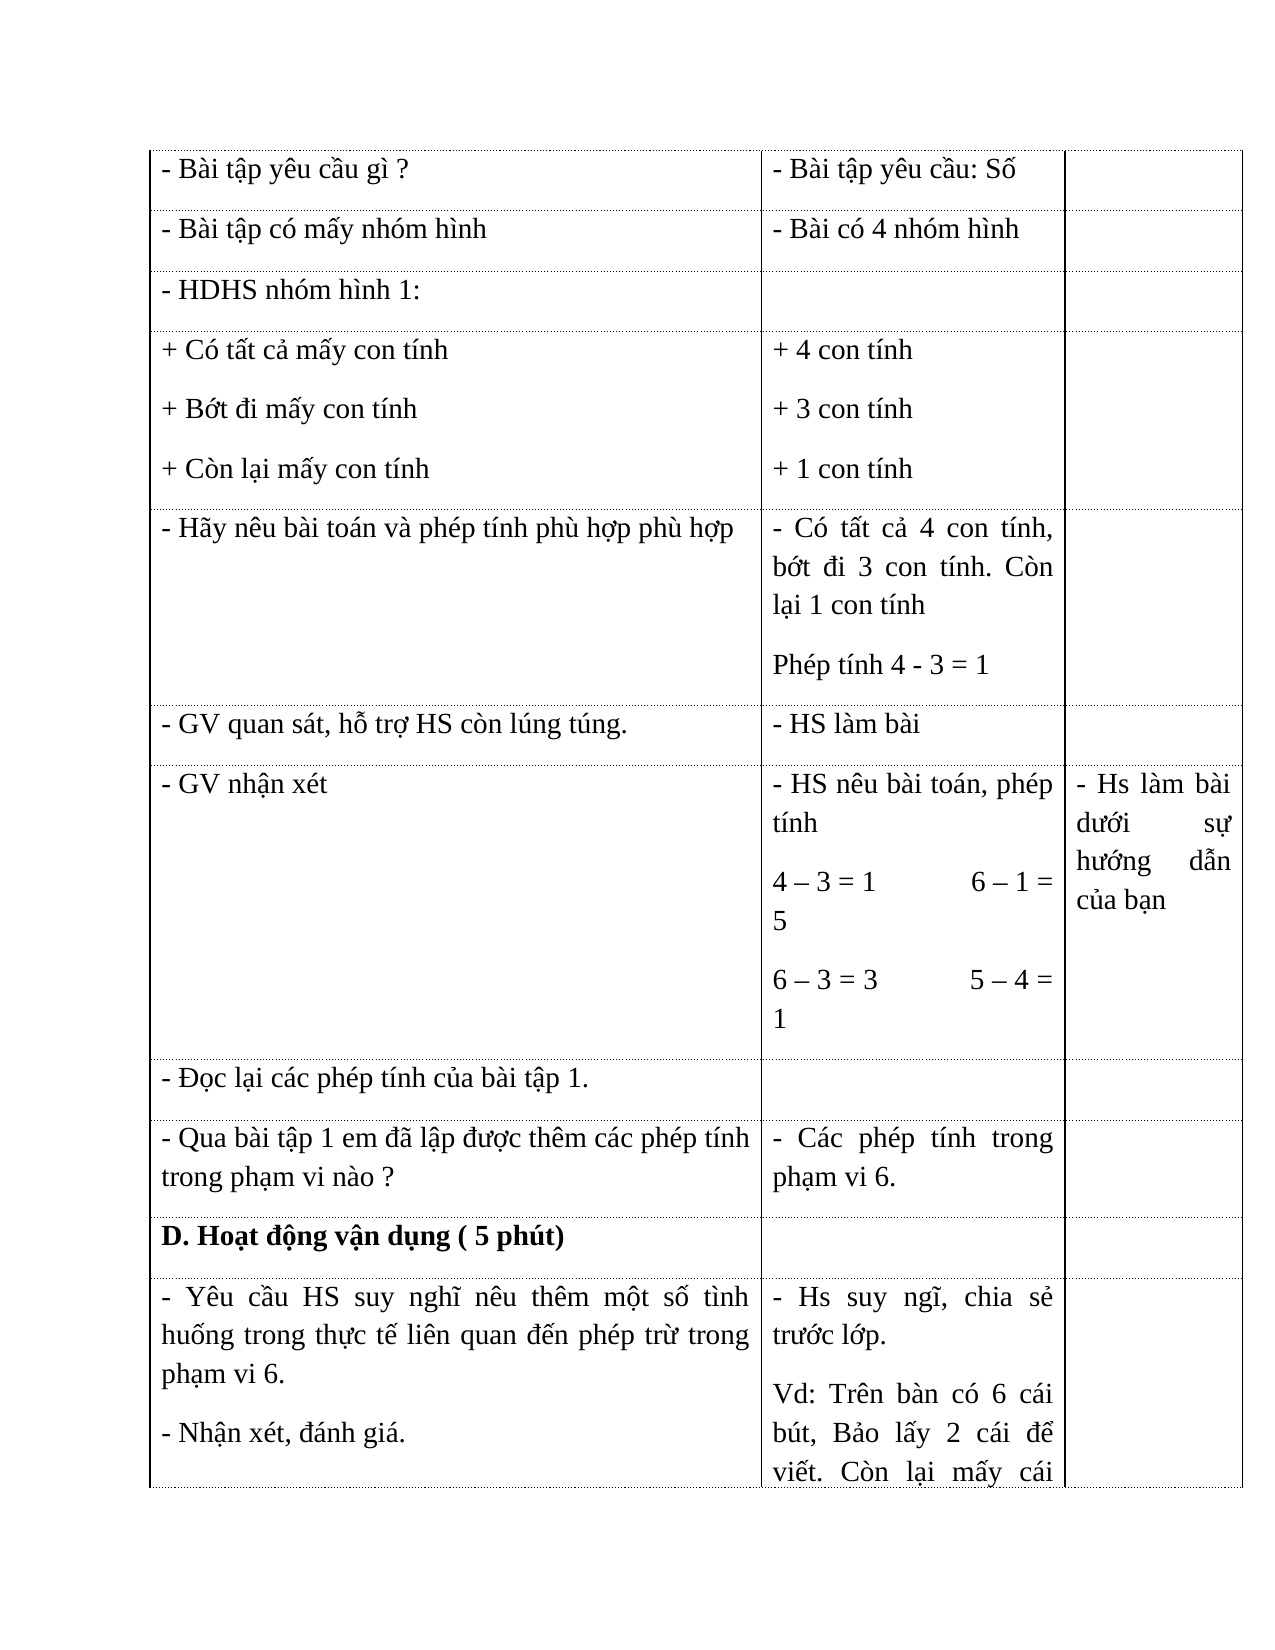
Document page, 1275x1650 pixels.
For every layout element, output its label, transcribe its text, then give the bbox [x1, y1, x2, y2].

table_cell [1066, 1059, 1242, 1119]
table_cell - HS làm bài [762, 705, 1064, 765]
table_cell - Hs làm bài dưới sự hướng dẫn của bạn [1066, 765, 1242, 1059]
table_cell + 4 con tính + 3 con tính + 1 con tính [762, 331, 1064, 509]
table_cell [1066, 150, 1242, 210]
table_cell - Bài tập yêu cầu gì ? [151, 150, 761, 210]
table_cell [151, 1278, 761, 1487]
table_cell D. Hoạt động vận dụng ( 5 phút) [151, 1217, 761, 1278]
table_cell [762, 271, 1064, 331]
table_cell - HS nêu bài toán, phép tính 4 – 3 = 1 6 – 1 = 5 6 – 3 = 3 5 – 4 = 1 [762, 765, 1064, 1059]
table_cell - GV nhận xét [151, 765, 761, 1059]
table_cell [1066, 1278, 1242, 1487]
table_cell - Qua bài tập 1 em đã lập được thêm các phép tính trong phạm vi nào ? [151, 1120, 761, 1217]
table_cell [1066, 1217, 1242, 1278]
table_cell [1066, 271, 1242, 331]
table_cell - Bài tập có mấy nhóm hình [151, 210, 761, 271]
table_cell - Có tất cả 4 con tính, bớt đi 3 con tính. Còn lại 1 con tính Phép tính 4 - 3 = 1 [762, 509, 1064, 705]
table_cell + Có tất cả mấy con tính + Bớt đi mấy con tính + Còn lại mấy con tính [151, 331, 761, 509]
table_cell - GV quan sát, hỗ trợ HS còn lúng túng. [151, 705, 761, 765]
table_cell [1066, 705, 1242, 765]
table_cell - HDHS nhóm hình 1: [151, 271, 761, 331]
table_cell - Đọc lại các phép tính của bài tập 1. [151, 1059, 761, 1119]
table_cell - Bài có 4 nhóm hình [762, 210, 1064, 271]
table_cell [1066, 1120, 1242, 1217]
table_cell - Bài tập yêu cầu: Số [762, 150, 1065, 210]
table_cell [762, 1217, 1064, 1278]
table_cell [1066, 509, 1242, 705]
table_cell [762, 1059, 1064, 1119]
table_cell [1066, 210, 1242, 271]
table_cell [762, 1278, 1064, 1487]
table_cell - Các phép tính trong phạm vi 6. [762, 1120, 1064, 1217]
table_cell - Hãy nêu bài toán và phép tính phù hợp phù hợp [151, 509, 761, 705]
table_cell [1066, 331, 1242, 509]
